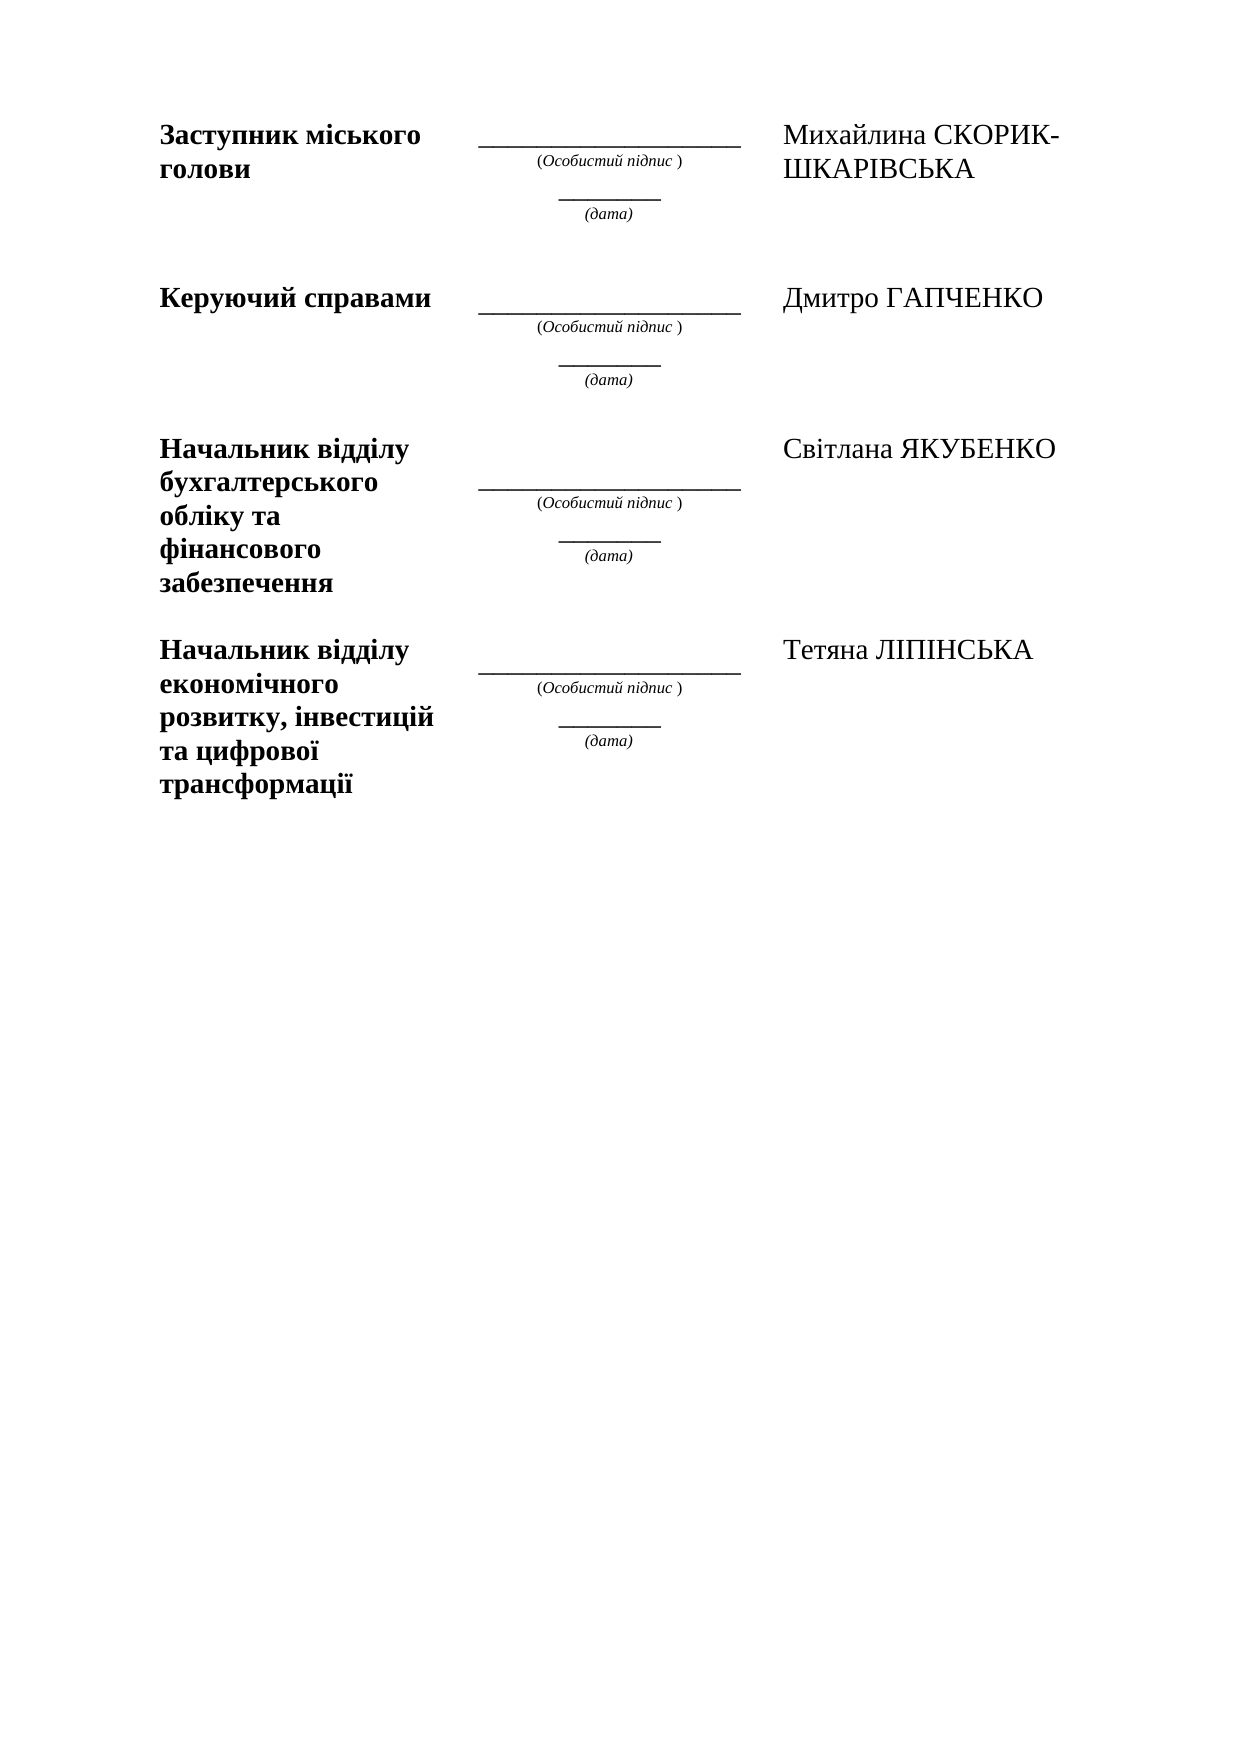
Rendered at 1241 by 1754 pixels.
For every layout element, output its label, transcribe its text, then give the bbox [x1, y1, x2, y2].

table_cell __________________ (Особистий підпис ) _______ (дата) [447, 280, 772, 431]
table_cell __________________ (Особистий підпис ) _______ (дата) [447, 431, 772, 632]
table_cell Тетяна ЛІПІНСЬКА [772, 632, 1151, 800]
table_cell Світлана ЯКУБЕНКО [772, 431, 1151, 632]
table_cell __________________ (Особистий підпис ) _______ (дата) [447, 632, 772, 800]
table_cell Начальник відділу економічного розвитку, інвестицій та цифрової трансформації [148, 632, 447, 800]
table_header __________________ (Особистий підпис ) _______ (дата) [447, 117, 772, 280]
table_header Заступник міського голови [148, 117, 447, 280]
table_cell Дмитро ГАПЧЕНКО [772, 280, 1151, 431]
table_header Михайлина СКОРИК-ШКАРІВСЬКА [772, 117, 1151, 280]
table_cell Керуючий справами [148, 280, 447, 431]
table_cell Начальник відділу бухгалтерського обліку та фінансового забезпечення [148, 431, 447, 632]
